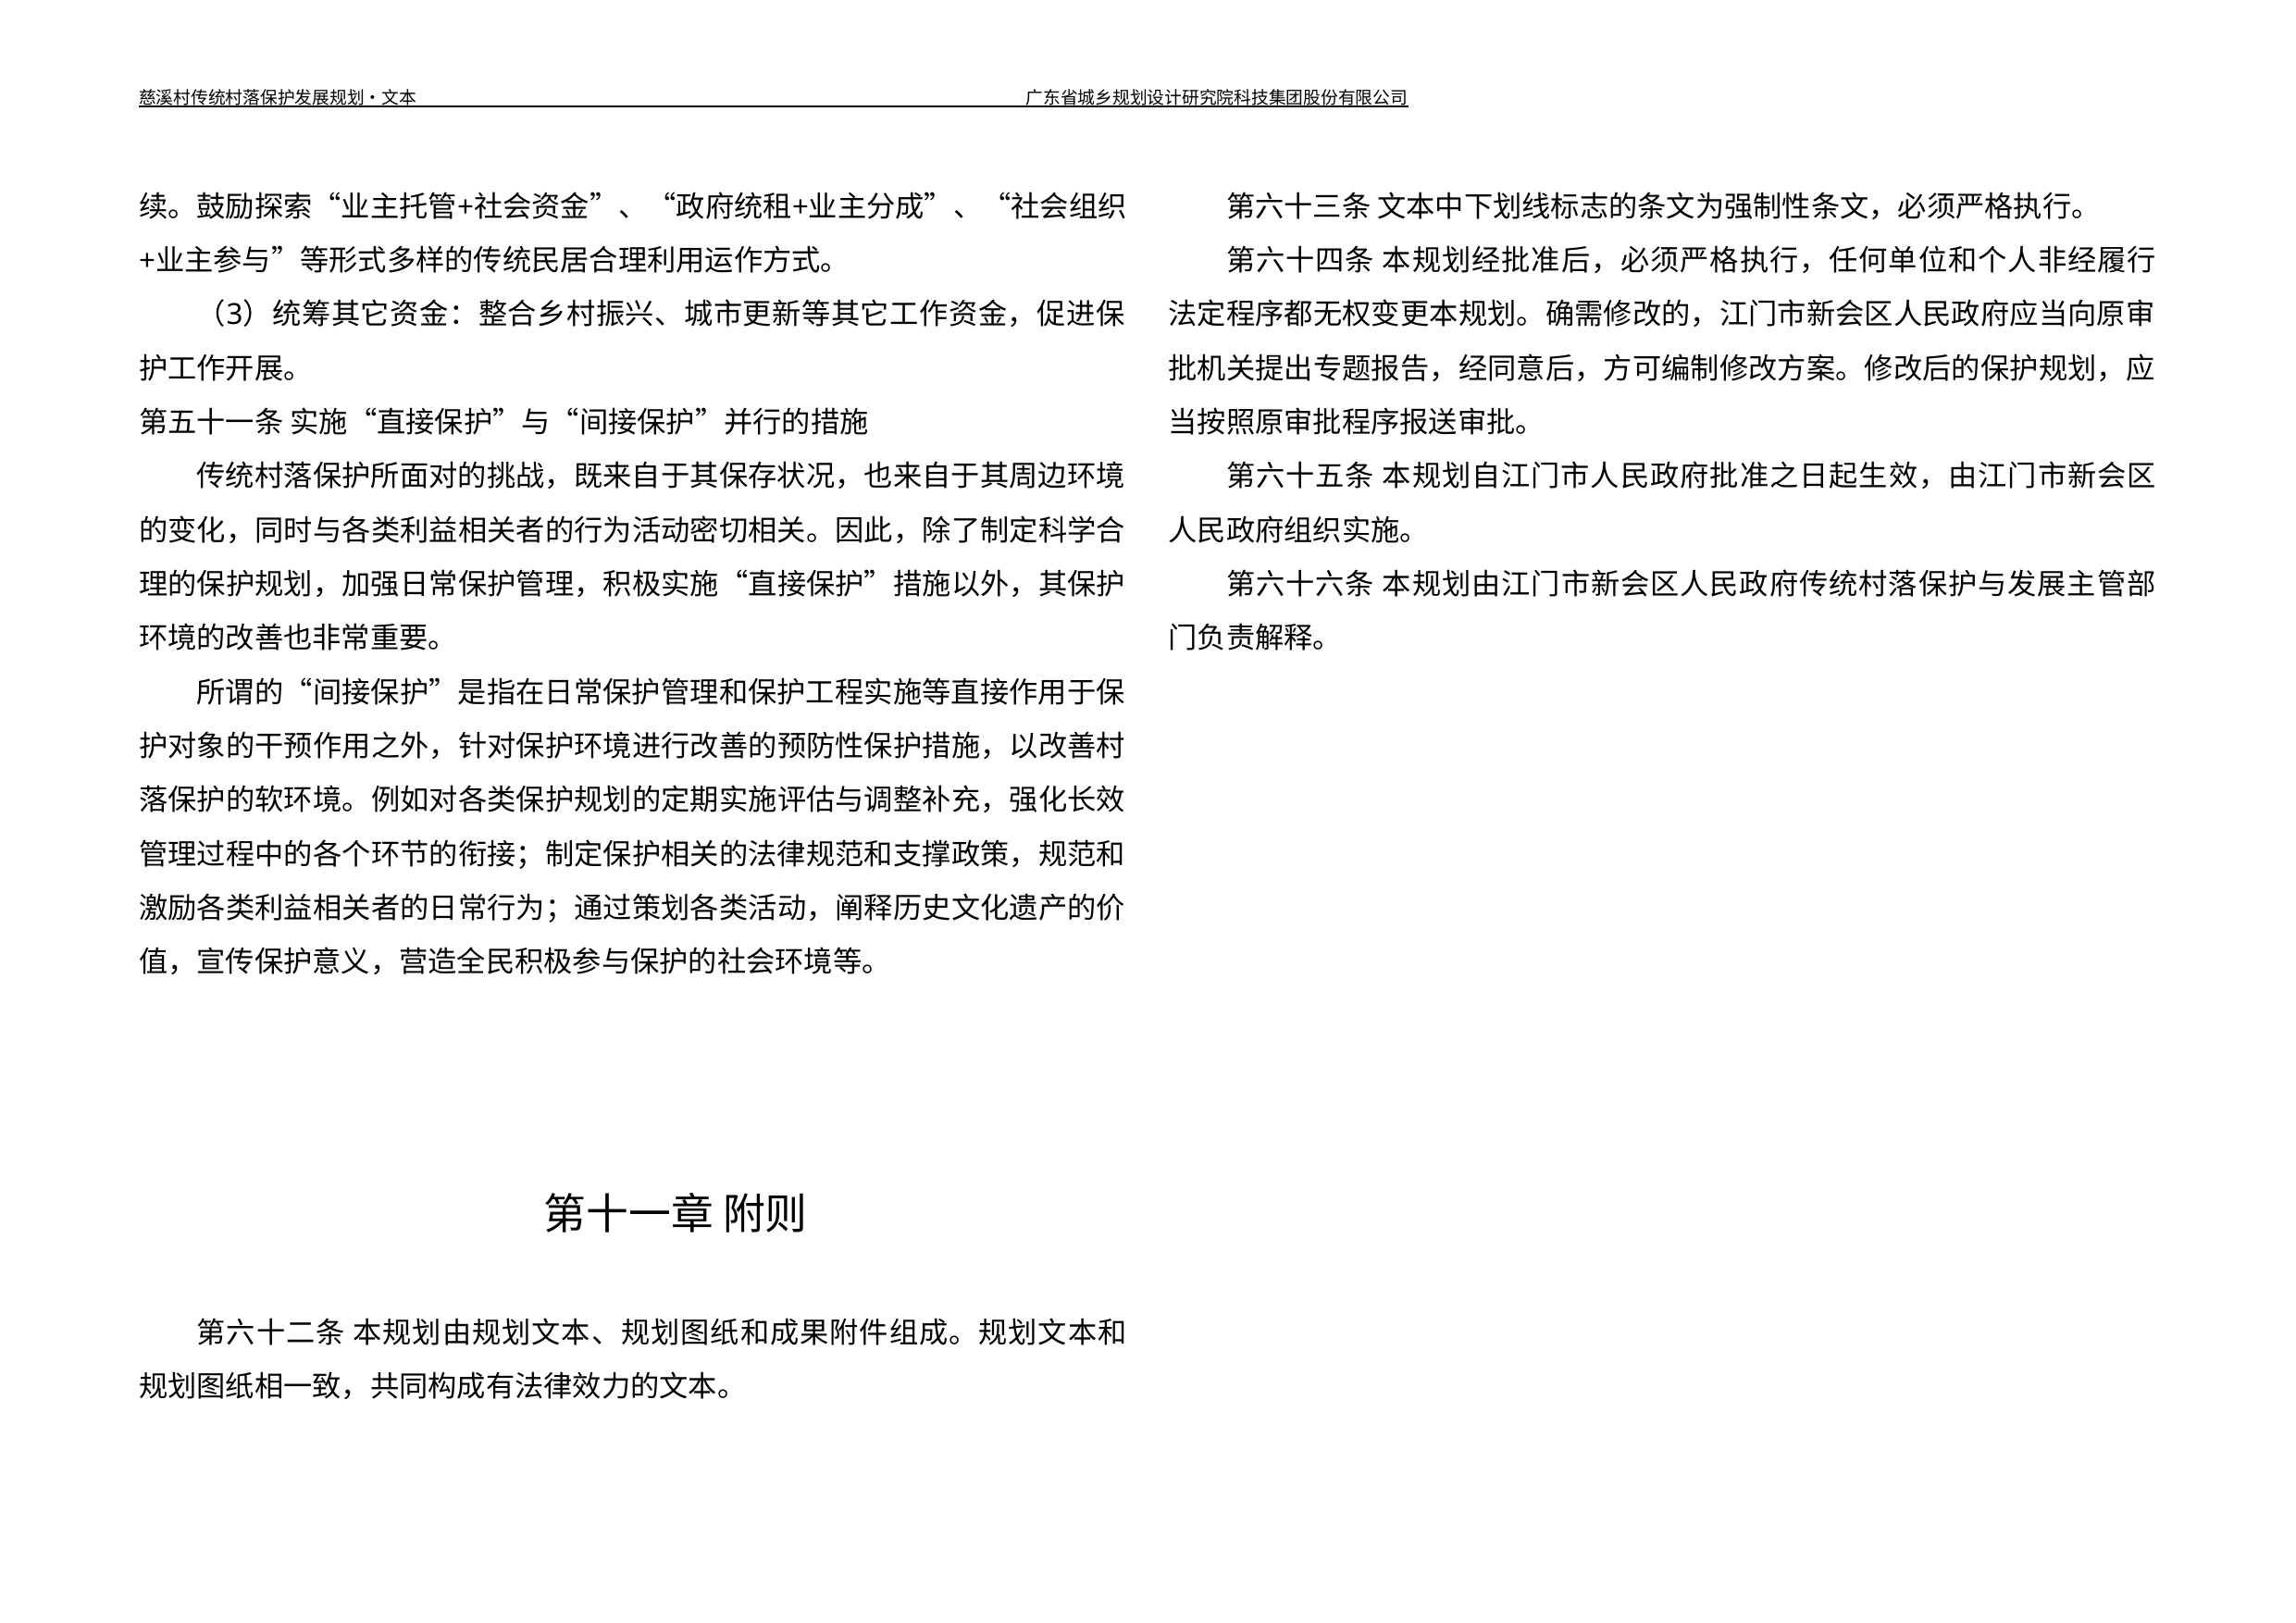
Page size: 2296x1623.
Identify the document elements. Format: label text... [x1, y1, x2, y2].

text 第六十三条 文本中下划线标志的条文为强制性条文，必须严格执行。 [1168, 173, 2156, 228]
text 第六十五条 本规划自江门市人民政府批准之日起生效，由江门市新会区人民政府组织实施。 [1168, 443, 2156, 551]
text 第六十二条 本规划由规划文本、规划图纸和成果附件组成。规划文本和规划图纸相一致，共同构成有法律效力的文本。 [139, 1299, 1127, 1407]
text 第六十六条 本规划由江门市新会区人民政府传统村落保护与发展主管部门负责解释。 [1168, 551, 2156, 659]
text 传统村落保护所面对的挑战，既来自于其保存状况，也来自于其周边环境的变化，同时与各类利益相关者的行为活动密切相关。因此，除了制定科学合理的保护规划，加强日常保护管理，积极实施“直接保护”措施以外，其保护环境的改善也非常重要。 [139, 443, 1127, 659]
list 实施“直接保护”与“间接保护”并行的措施 [139, 390, 1127, 443]
text 所谓的“间接保护”是指在日常保护管理和保护工程实施等直接作用于保护对象的干预作用之外，针对保护环境进行改善的预防性保护措施，以改善村落保护的软环境。例如对各类保护规划的定期实施评估与调整补充，强化长效管理过程中的各个环节的衔接；制定保护相关的法律规范和支撑政策，规范和激励各类利益相关者的日常行为；通过策划各类活动，阐释历史文化遗产的价值，宣传保护意义，营造全民积极参与保护的社会环境等。 [139, 659, 1127, 983]
text （3）统筹其它资金：整合乡村振兴、城市更新等其它工作资金，促进保护工作开展。 [139, 281, 1127, 390]
text 第六十四条 本规划经批准后，必须严格执行，任何单位和个人非经履行法定程序都无权变更本规划。确需修改的，江门市新会区人民政府应当向原审批机关提出专题报告，经同意后，方可编制修改方案。修改后的保护规划，应当按照原审批程序报送审批。 [1168, 228, 2156, 443]
list 附则 [139, 1181, 1127, 1242]
